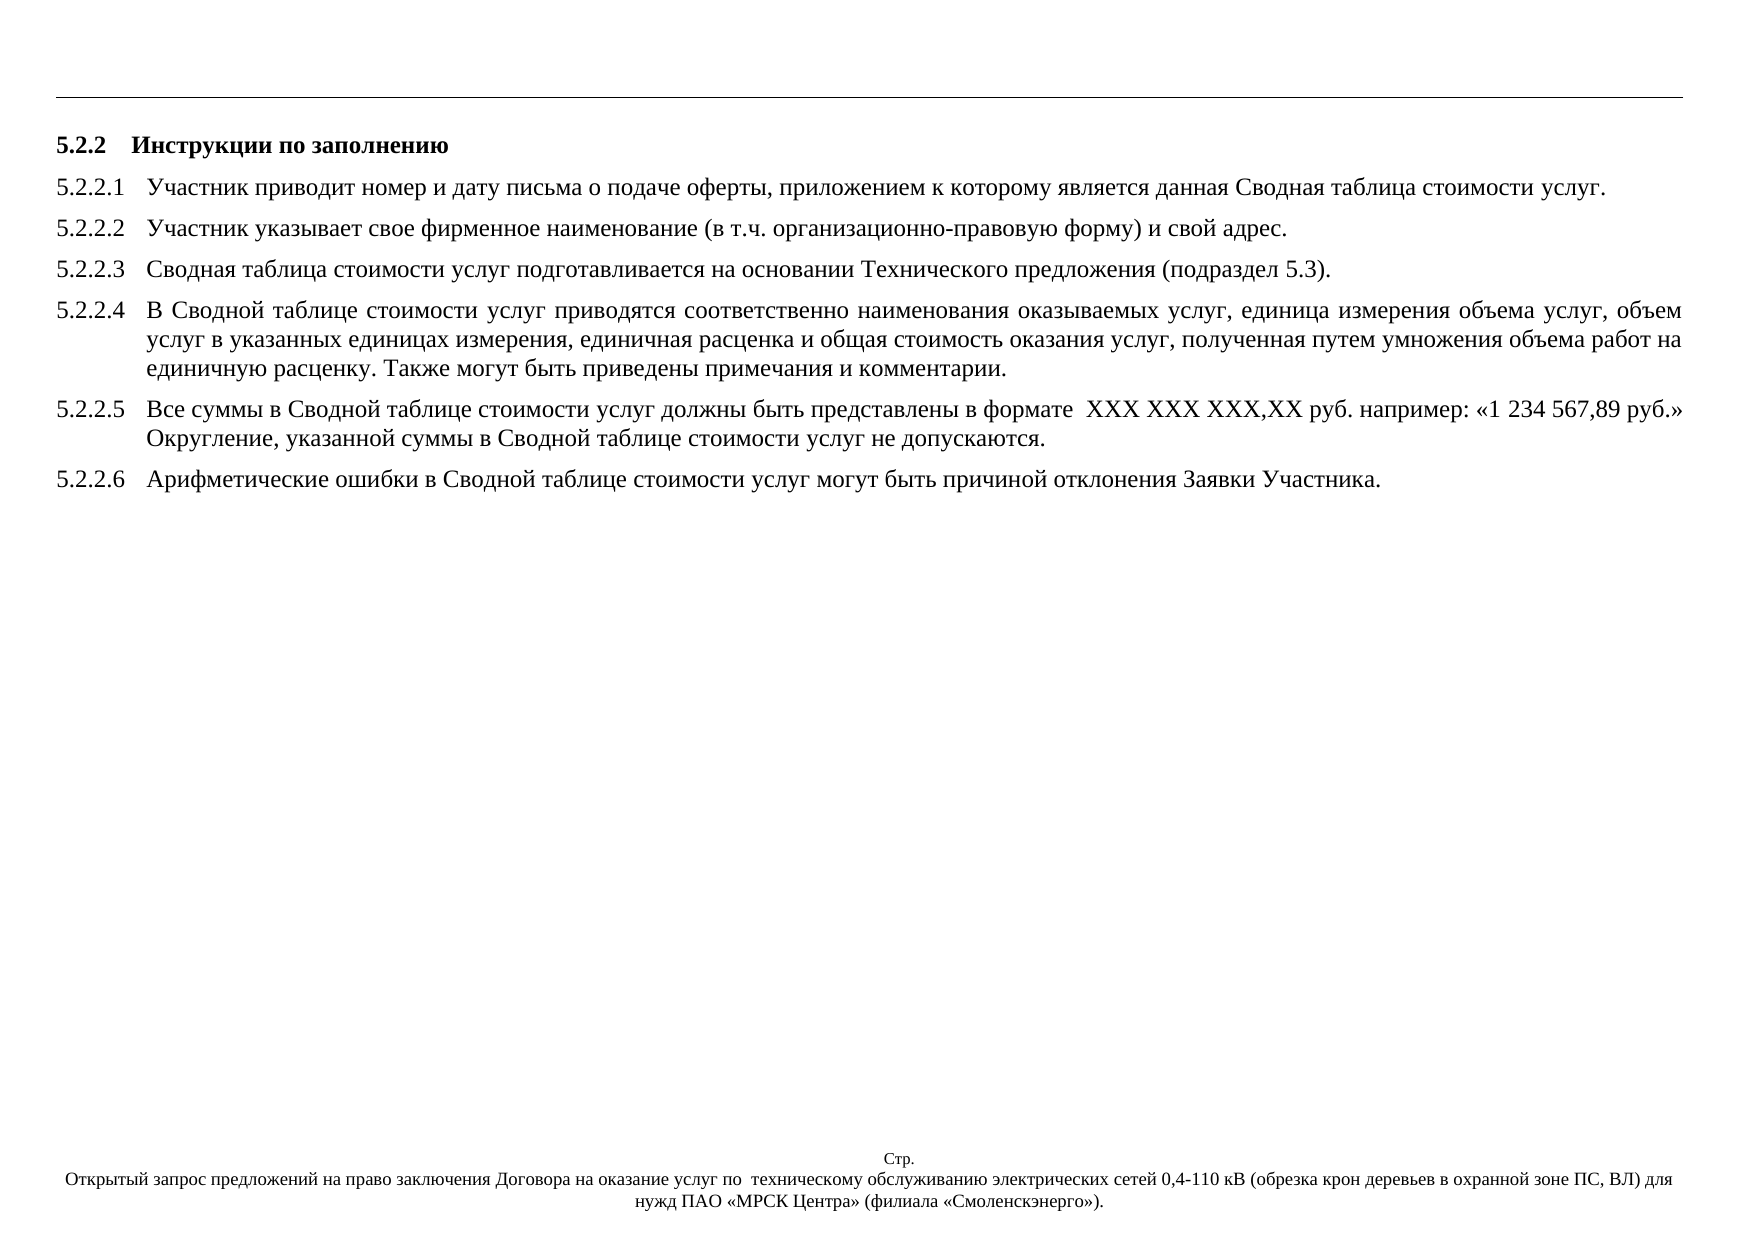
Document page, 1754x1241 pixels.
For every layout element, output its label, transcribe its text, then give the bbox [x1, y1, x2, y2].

list Все суммы в Сводной таблице стоимости услуг должны быть представлены в формате XXX XXX XXX,XX руб. например: «1 234 567,89 руб.» Округление, указанной суммы в Сводной таблице стоимости услуг не допускаются. [56, 394, 1683, 452]
list В Сводной таблице стоимости услуг приводятся соответственно наименования оказываемых услуг, единица измерения объема услуг, объем услуг в указанных единицах измерения, единичная расценка и общая стоимость оказания услуг, полученная путем умножения объема работ на единичную расценку. Также могут быть приведены примечания и комментарии. [56, 296, 1683, 382]
list Участник указывает свое фирменное наименование (в т.ч. организационно-правовую форму) и свой адрес. [56, 213, 1683, 242]
subtitle Инструкции по заполнению [56, 131, 1683, 159]
list Участник приводит номер и дату письма о подаче оферты, приложением к которому является данная Сводная таблица стоимости услуг. [56, 172, 1683, 201]
list Арифметические ошибки в Сводной таблице стоимости услуг могут быть причиной отклонения Заявки Участника. [56, 464, 1683, 493]
list Сводная таблица стоимости услуг подготавливается на основании Технического предложения (подраздел 5.3). [56, 254, 1683, 283]
